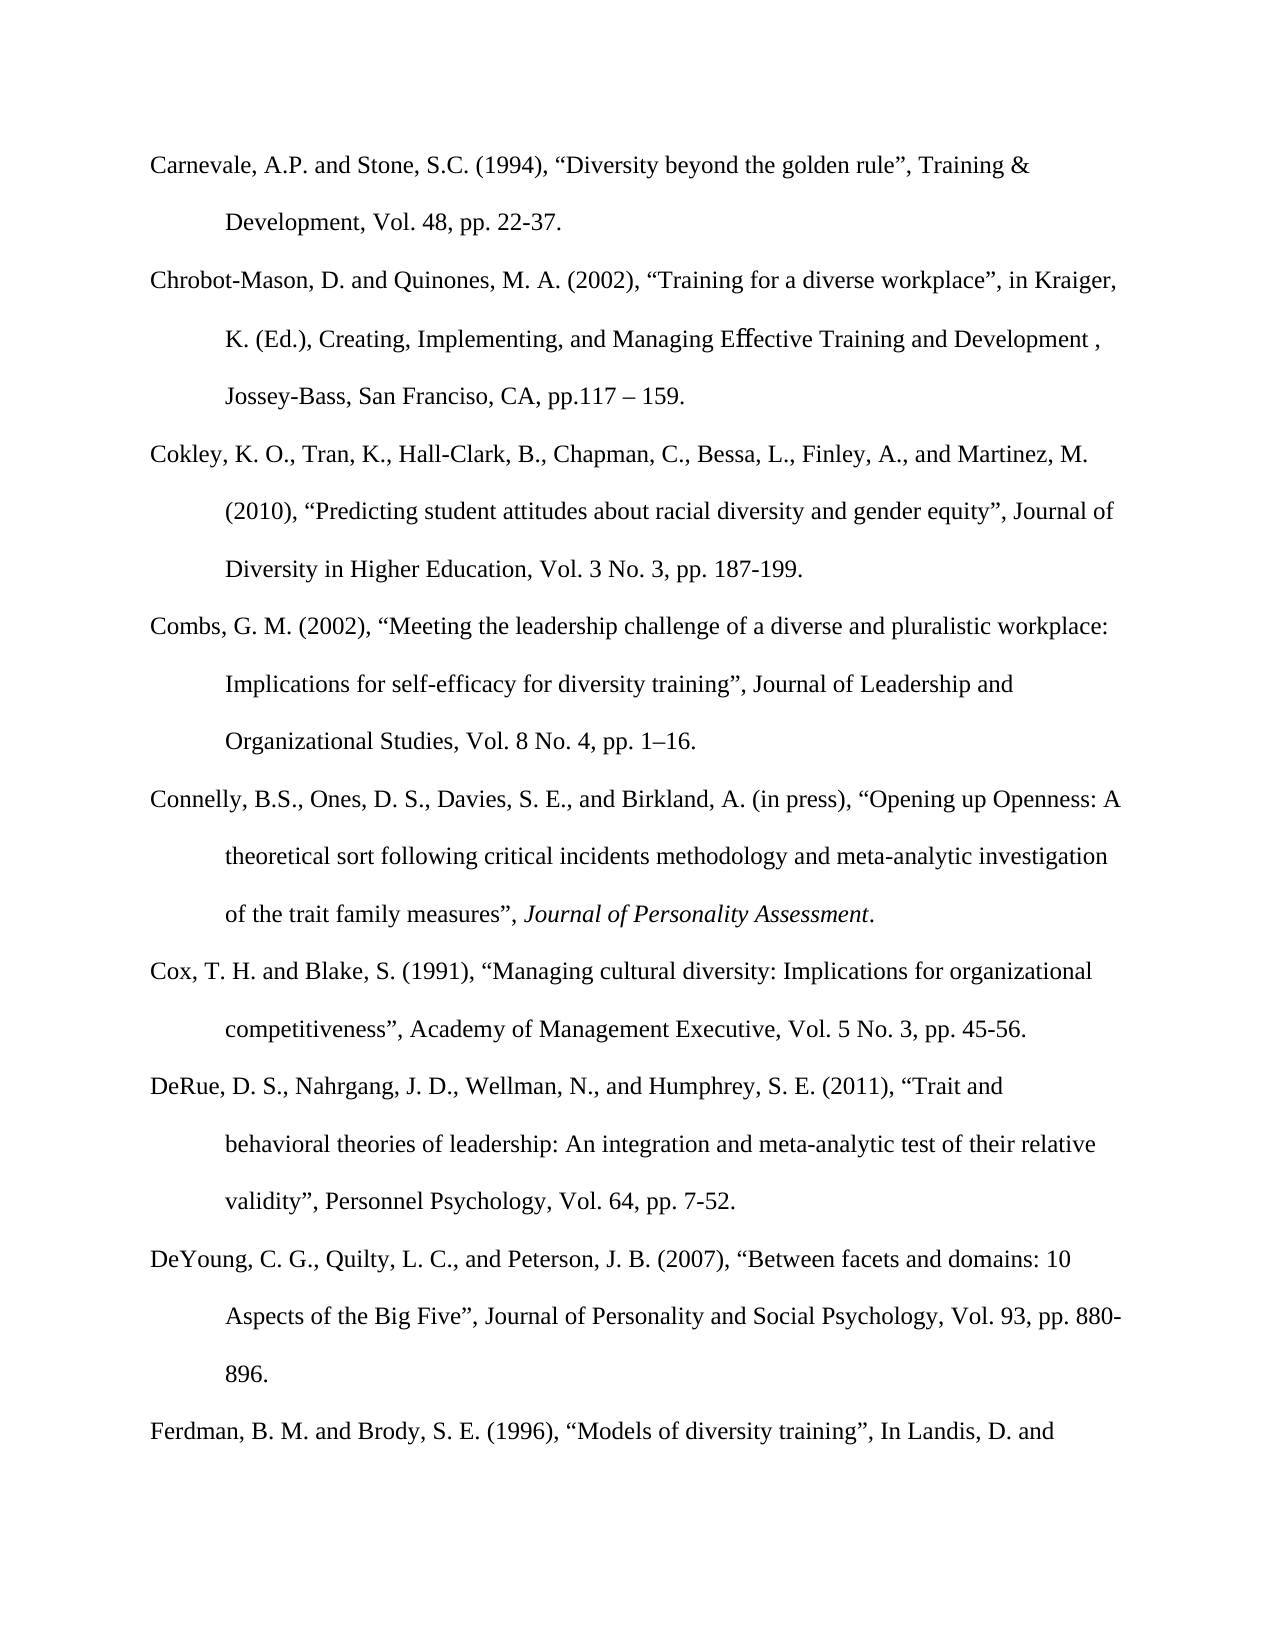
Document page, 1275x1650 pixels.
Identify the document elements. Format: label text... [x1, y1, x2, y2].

text DeYoung, C. G., Quilty, L. C., and Peterson, J. B. (2007), “Between facets and domains: 10 [150, 1244, 1125, 1273]
text Implications for self-efficacy for diversity training”, Journal of Leadership and Organizational Studies, Vol. 8 No. 4, pp. 1–16. [225, 669, 1125, 755]
text Chrobot-Mason, D. and Quinones, M. A. (2002), “Training for a diverse workplace”, in Kraiger, [150, 265, 1125, 294]
text Carnevale, A.P. and Stone, S.C. (1994), “Diversity beyond the golden rule”, Training & [150, 150, 1125, 179]
text competitiveness”, Academy of Management Executive, Vol. 5 No. 3, pp. 45-56. [150, 1014, 1125, 1043]
text DeRue, D. S., Nahrgang, J. D., Wellman, N., and Humphrey, S. E. (2011), “Trait and [150, 1071, 1125, 1100]
text Combs, G. M. (2002), “Meeting the leadership challenge of a diverse and pluralistic workplace: [150, 611, 1125, 640]
text Development, Vol. 48, pp. 22-37. [225, 207, 1125, 236]
text (2010), “Predicting student attitudes about racial diversity and gender equity”, Journal of Diversity in Higher Education, Vol. 3 No. 3, pp. 187-199. [225, 496, 1125, 583]
text Aspects of the Big Five”, Journal of Personality and Social Psychology, Vol. 93, pp. 880-896. [225, 1301, 1125, 1388]
text Cox, T. H. and Blake, S. (1991), “Managing cultural diversity: Implications for organizational [150, 956, 1125, 985]
text behavioral theories of leadership: An integration and meta-analytic test of their relative validity”, Personnel Psychology, Vol. 64, pp. 7-52. [225, 1129, 1125, 1215]
text Connelly, B.S., Ones, D. S., Davies, S. E., and Birkland, A. (in press), “Opening up Openness: A [150, 784, 1125, 813]
text Cokley, K. O., Tran, K., Hall-Clark, B., Chapman, C., Bessa, L., Finley, A., and Martinez, M. [150, 439, 1125, 468]
text K. (Ed.), Creating, Implementing, and Managing Eﬀective Training and Development , Jossey-Bass, San Franciso, CA, pp.117 – 159. [225, 322, 1125, 410]
text Ferdman, B. M. and Brody, S. E. (1996), “Models of diversity training”, In Landis, D. and [150, 1416, 1125, 1445]
text theoretical sort following critical incidents methodology and meta-analytic investigation of the trait family measures”, Journal of Personality Assessment. [225, 841, 1125, 928]
